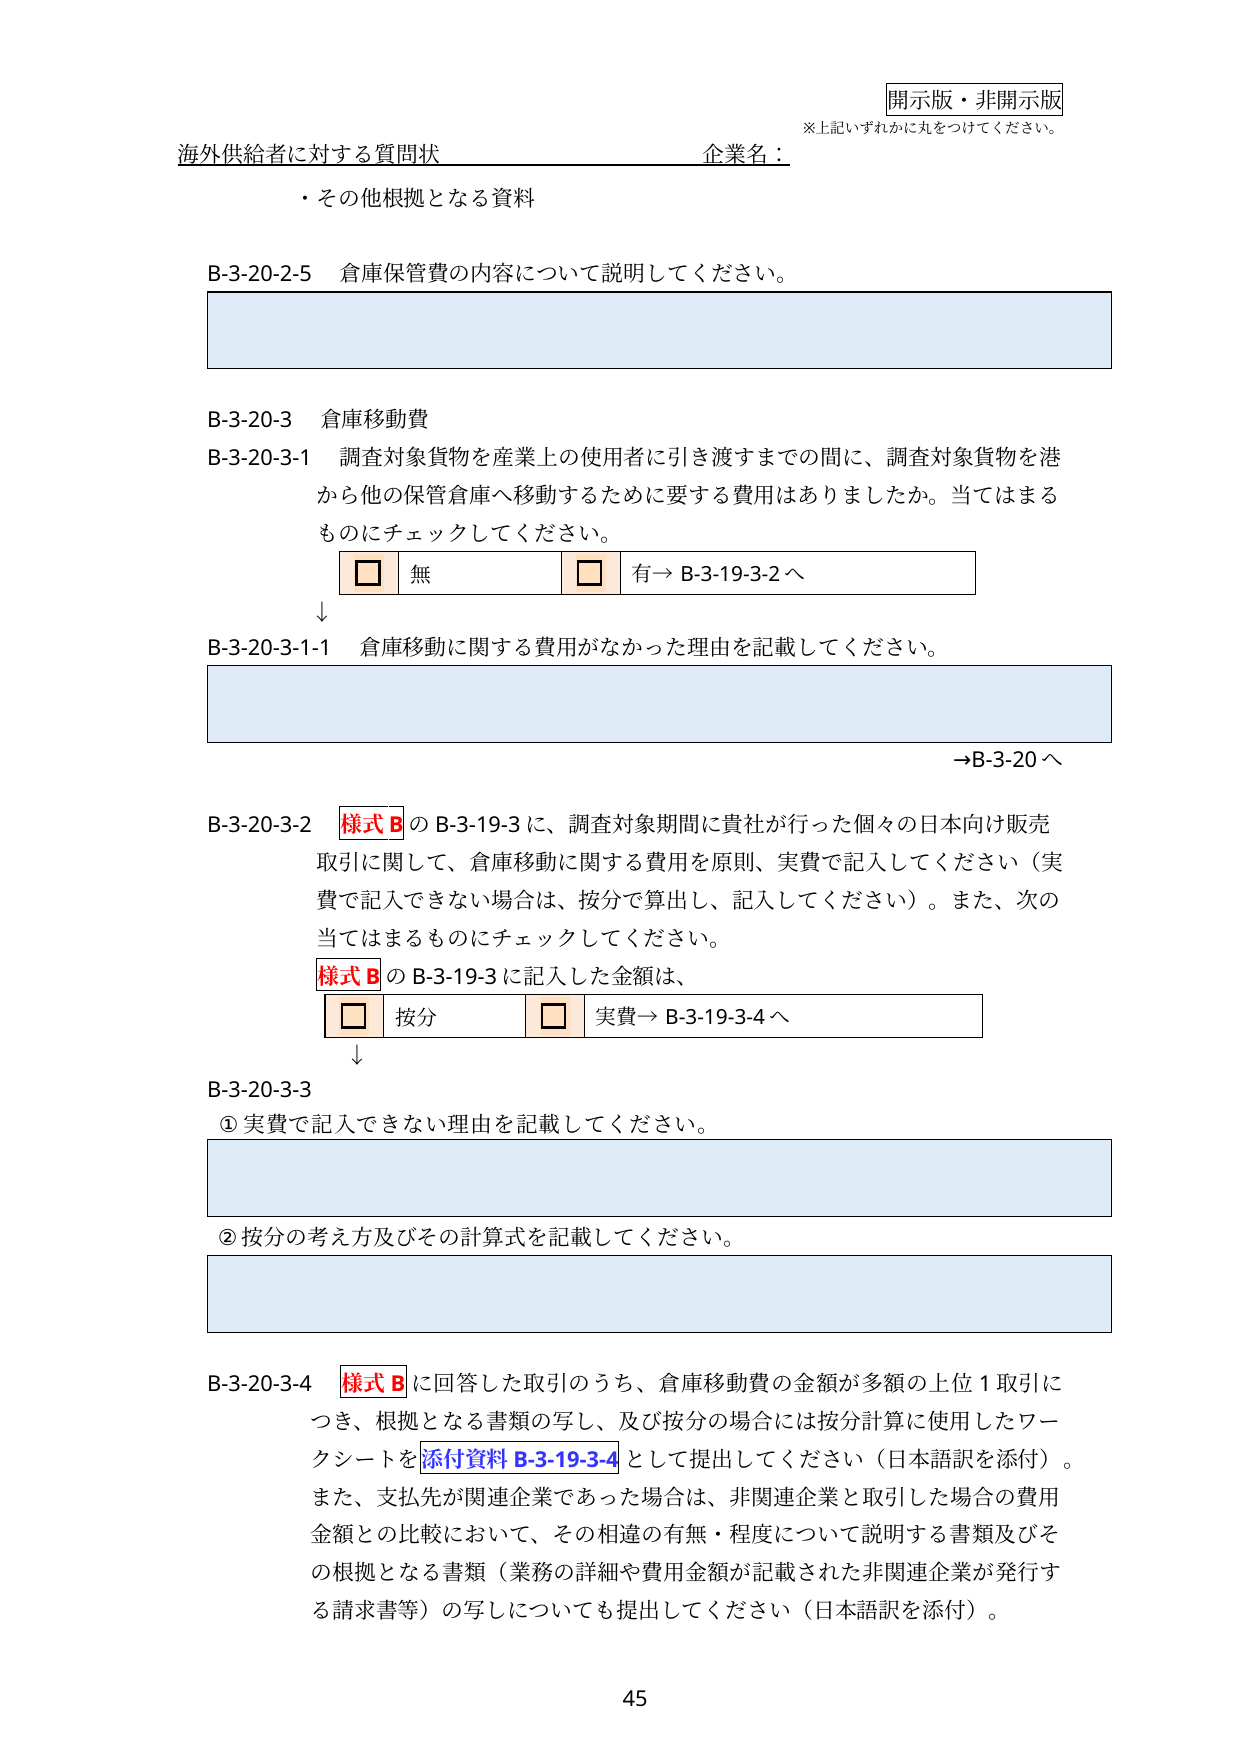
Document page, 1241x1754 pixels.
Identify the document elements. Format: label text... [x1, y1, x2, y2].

subtitle 倉庫保管費の内容について説明してください。 [207, 253, 1063, 291]
table_header [340, 552, 398, 594]
table_header [326, 995, 383, 1037]
text ↓ [207, 595, 1063, 627]
subtitle 様式Bに回答した取引のうち、倉庫移動費の金額が多額の上位1取引につき、根拠となる書類の写し、及び按分の場合には按分計算に使用したワークシートを添付資料B-3-19-3-4として提出してください（日本語訳を添付）。また、支払先が関連企業であった場合は、非関連企業と取引した場合の費用金額との比較において、その相違の有無・程度について説明する書類及びその根拠となる書類（業務の詳細や費用金額が記載された非関連企業が発行する請求書等）の写しについても提出してください（日本語訳を添付）。 [207, 1363, 1063, 1628]
table_header 有→ B-3-19-3-2へ [621, 552, 975, 594]
text →B-3-20へ [338, 743, 1063, 774]
table_header [526, 995, 584, 1037]
table_header [208, 1140, 1111, 1216]
text 取引に関して、倉庫移動に関する費用を原則、実費で記入してください（実費で記入できない場合は、按分で算出し、記入してください）。また、次の当てはまるものにチェックしてください。 [316, 842, 1063, 956]
table_header [208, 666, 1111, 742]
table_header [562, 552, 620, 594]
text ・その他根拠となる資料 [272, 178, 1063, 216]
subtitle 様式BのB-3-19-3に、調査対象期間に貴社が行った個々の日本向け販売 [207, 804, 1063, 842]
subtitle 倉庫移動費 [207, 399, 1063, 437]
text ②按分の考え方及びその計算式を記載してください。 [207, 1217, 1063, 1255]
text ①実費で記入できない理由を記載してください。 [207, 1108, 1063, 1139]
text 様式BのB-3-19-3に記入した金額は、 [207, 956, 1063, 994]
subtitle 調査対象貨物を産業上の使用者に引き渡すまでの間に、調査対象貨物を港 [207, 437, 1063, 475]
table_header [208, 293, 1111, 368]
text から他の保管倉庫へ移動するために要する費用はありましたか。当てはまる [207, 475, 1063, 513]
subtitle 倉庫移動に関する費用がなかった理由を記載してください。 [207, 627, 1063, 665]
table_header [208, 1256, 1111, 1332]
table_header 按分 [384, 995, 525, 1037]
table_header 無 [399, 552, 561, 594]
text ↓ [281, 1038, 1063, 1070]
text ものにチェックしてください。 [207, 513, 1063, 551]
table_header 実費→ B-3-19-3-4へ [585, 995, 982, 1037]
